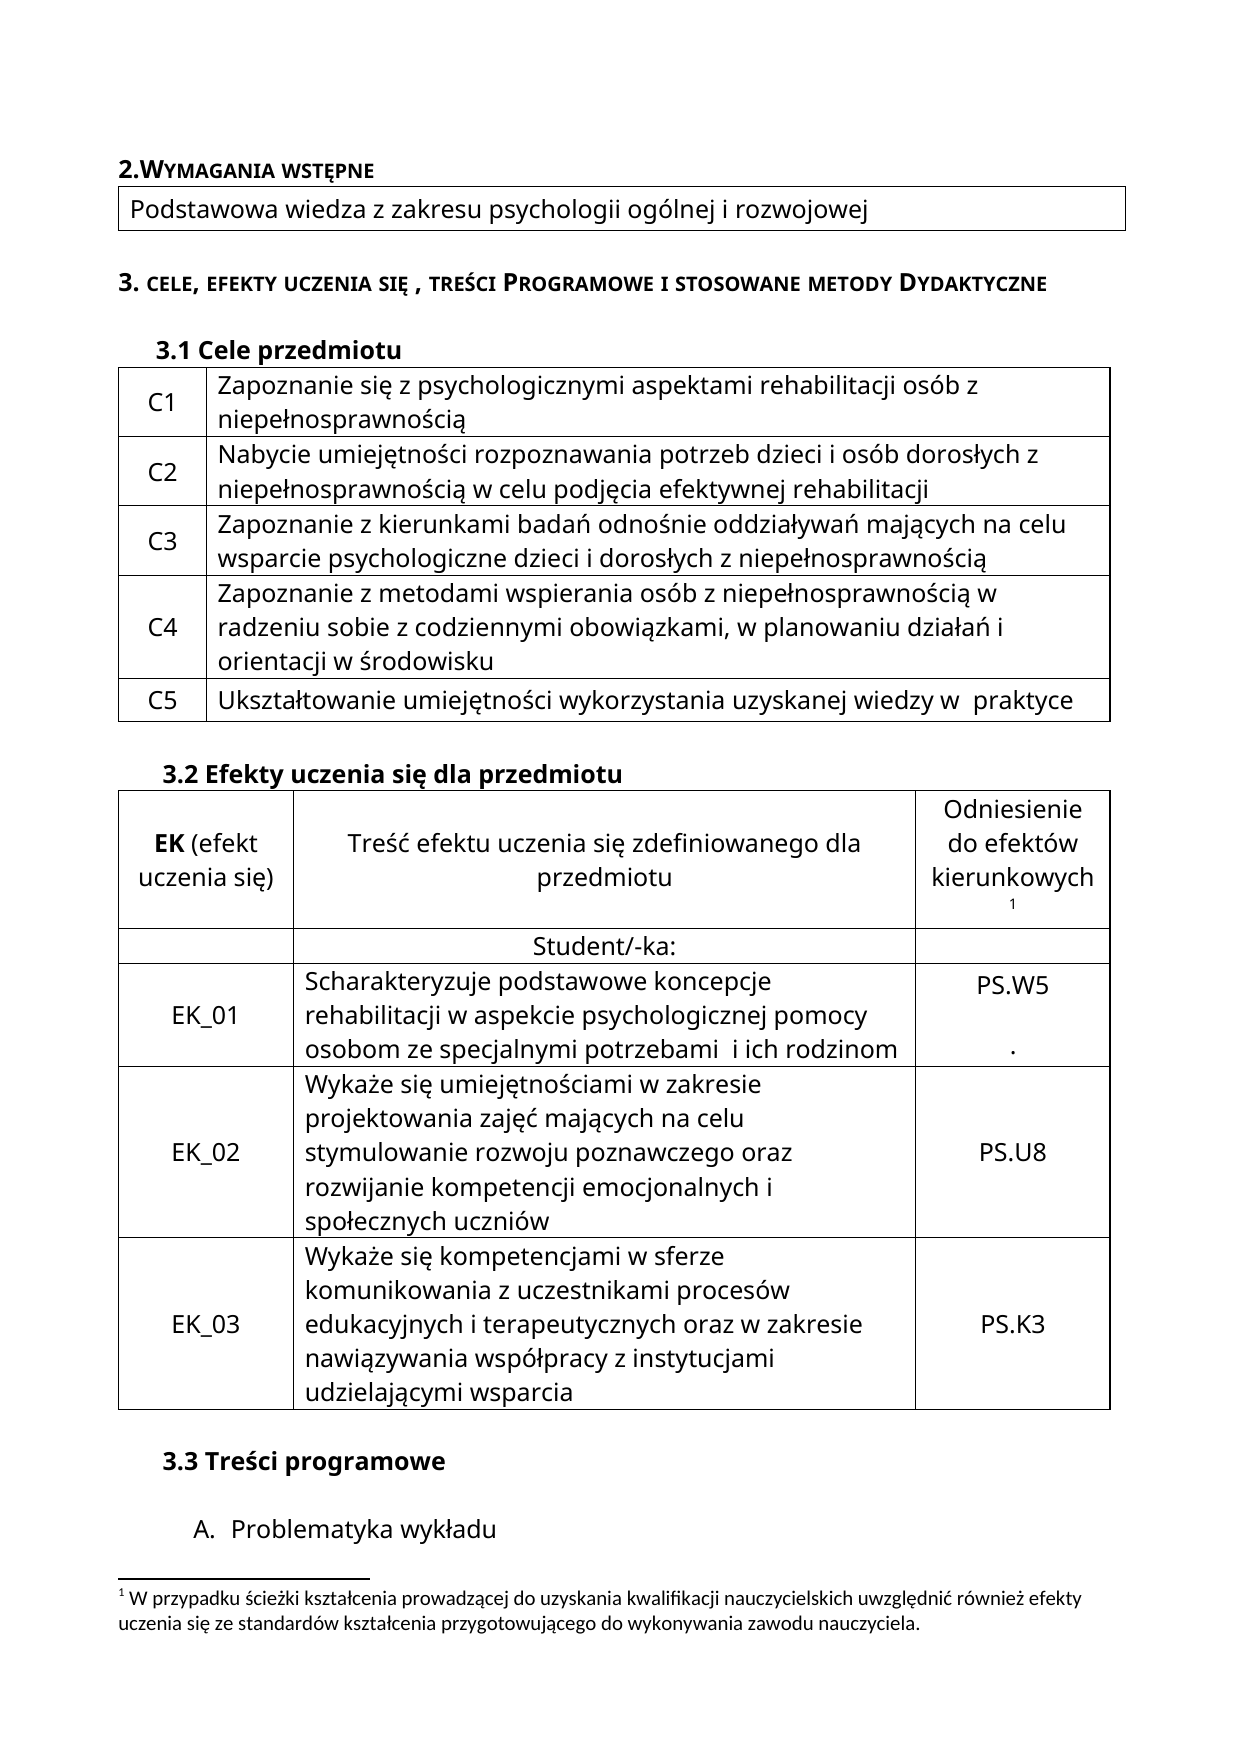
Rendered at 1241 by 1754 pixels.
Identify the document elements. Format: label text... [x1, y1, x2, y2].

table_cell EK_02 [119, 1067, 293, 1237]
table_cell Zapoznanie z kierunkami badań odnośnie oddziaływań mających na celu wsparcie psychologiczne dzieci i dorosłych z niepełnosprawnością [207, 506, 1109, 574]
table_cell C4 [119, 576, 206, 678]
text 3.2 Efekty uczenia się dla przedmiotu [162, 756, 1122, 790]
table_cell Wykaże się umiejętnościami w zakresie projektowania zajęć mających na celu stymulowanie rozwoju poznawczego oraz rozwijanie kompetencji emocjonalnych i społecznych uczniów [294, 1067, 915, 1237]
table_cell C3 [119, 506, 206, 574]
table_header Treść efektu uczenia się zdefiniowanego dla przedmiotu [294, 791, 915, 928]
table_cell EK_01 [119, 964, 293, 1066]
table_cell C2 [119, 437, 206, 505]
table_cell Nabycie umiejętności rozpoznawania potrzeb dzieci i osób dorosłych z niepełnosprawnością w celu podjęcia efektywnej rehabilitacji [207, 437, 1109, 505]
text 2.Wymagania wstępne [118, 152, 1122, 186]
table_cell Wykaże się kompetencjami w sferze komunikowania z uczestnikami procesów edukacyjnych i terapeutycznych oraz w zakresie nawiązywania współpracy z instytucjami udzielającymi wsparcia [294, 1238, 915, 1409]
table_header Odniesienie do efektów kierunkowych [916, 791, 1109, 928]
table_cell PS.U8 [916, 1067, 1109, 1237]
table_cell PS.W5 . [916, 964, 1109, 1066]
table_cell [916, 929, 1109, 963]
table_cell C5 [119, 679, 206, 721]
text 3. cele, efekty uczenia się , treści Programowe i stosowane metody Dydaktyczne [118, 265, 1122, 299]
table_cell EK_03 [119, 1238, 293, 1409]
table_cell Ukształtowanie umiejętności wykorzystania uzyskanej wiedzy w praktyce [207, 679, 1109, 721]
list 3.3 Treści programowe [162, 1444, 1122, 1478]
table_cell Scharakteryzuje podstawowe koncepcje rehabilitacji w aspekcie psychologicznej pomocy osobom ze specjalnymi potrzebami i ich rodzinom [294, 964, 915, 1066]
table_cell Zapoznanie z metodami wspierania osób z niepełnosprawnością w radzeniu sobie z codziennymi obowiązkami, w planowaniu działań i orientacji w środowisku [207, 576, 1109, 678]
table_cell [119, 929, 293, 963]
table_header C1 [119, 368, 206, 436]
table_header EK (efekt uczenia się) [119, 791, 293, 928]
list Problematyka wykładu [193, 1512, 1122, 1546]
table_header Podstawowa wiedza z zakresu psychologii ogólnej i rozwojowej [119, 187, 1125, 230]
table_header Zapoznanie się z psychologicznymi aspektami rehabilitacji osób z niepełnosprawnością [207, 368, 1109, 436]
table_cell Student/-ka: [294, 929, 915, 963]
table_cell PS.K3 [916, 1238, 1109, 1409]
text 3.1 Cele przedmiotu [156, 333, 1122, 367]
